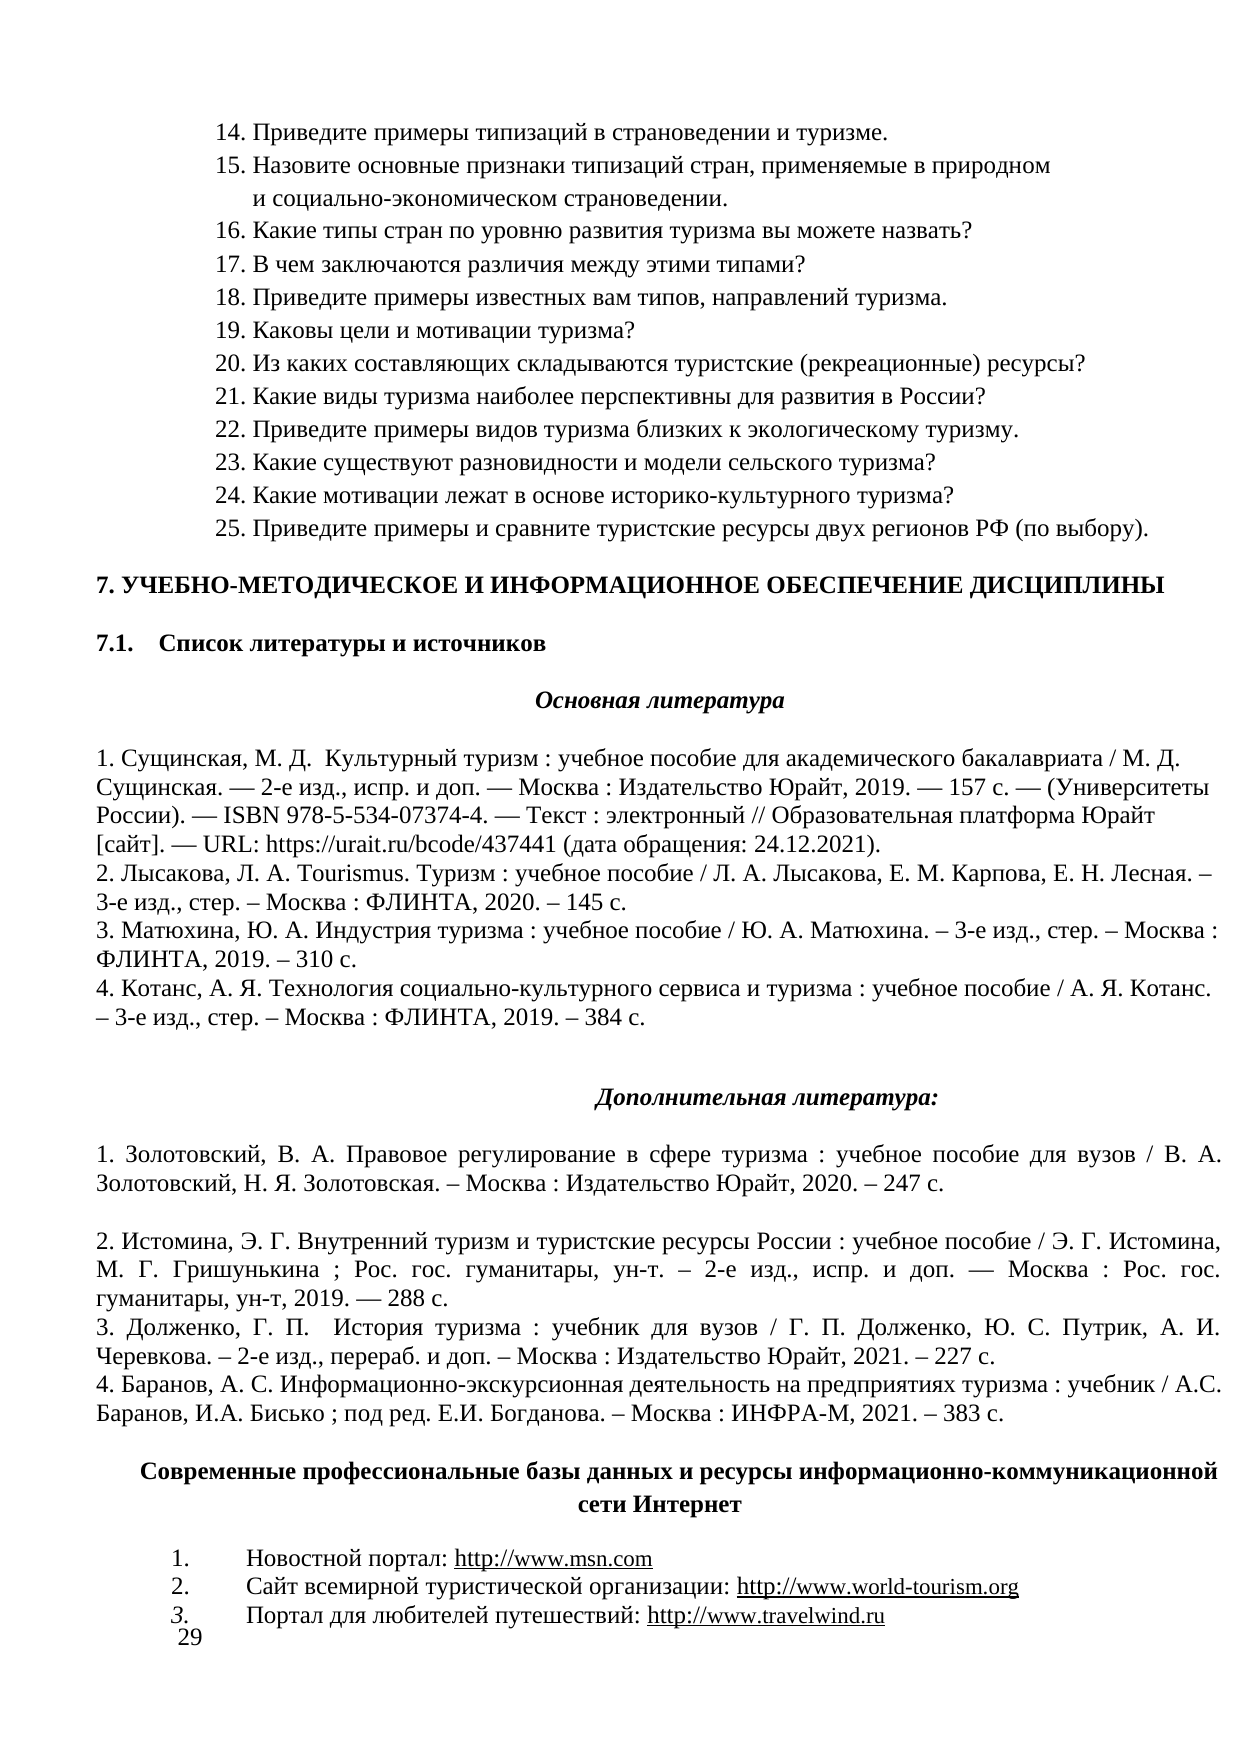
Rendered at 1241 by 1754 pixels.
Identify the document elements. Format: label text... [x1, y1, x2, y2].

list Дополнительная литература: [311, 1082, 1223, 1111]
list Приведите примеры и сравните туристские ресурсы двух регионов РФ (по выбору). [215, 513, 1223, 542]
list Новостной портал: http://www.msn.com [96, 1543, 1223, 1571]
text 7. УЧЕБНО-МЕТОДИЧЕСКОЕ И ИНФОРМАЦИОННОЕ ОБЕСПЕЧЕНИЕ ДИСЦИПЛИНЫ [96, 571, 1223, 599]
text 7.1. Список литературы и источников [96, 628, 1223, 657]
text 2. Лысакова, Л. А. Tourismus. Туризм : учебное пособие / Л. А. Лысакова, Е. М. Карпова, Е. Н. Лесная. – 3-е изд., стер. – Москва : ФЛИНТА, 2020. – 145 с. [96, 858, 1223, 916]
text 4. Котанс, А. Я. Технология социально-культурного сервиса и туризма : учебное пособие / А. Я. Котанс. – 3-е изд., стер. – Москва : ФЛИНТА, 2019. – 384 с. [96, 973, 1223, 1031]
list Какие мотивации лежат в основе историко-культурного туризма? [215, 480, 1223, 509]
list Портал для любителей путешествий: http://www.travelwind.ru [96, 1600, 1223, 1629]
list Приведите примеры известных вам типов, направлений туризма. [215, 282, 1223, 311]
list Назовите основные признаки типизаций стран, применяемые в природном и социально-экономическом страноведении. [215, 150, 1069, 211]
list Каковы цели и мотивации туризма? [215, 315, 1223, 343]
list Какие типы стран по уровню развития туризма вы можете назвать? [215, 216, 1223, 244]
text Основная литература [96, 686, 1223, 714]
list Сайт всемирной туристической организации: http://www.world-tourism.org [96, 1571, 1223, 1600]
list Какие существуют разновидности и модели сельского туризма? [215, 447, 1223, 476]
text 1. Сущинская, М. Д. Культурный туризм : учебное пособие для академического бакалавриата / М. Д. Сущинская. — 2-е изд., испр. и доп. — Москва : Издательство Юрайт, 2019. — 157 с. — (Университеты России). — ISBN 978-5-534-07374-4. — Текст : электронный // Образовательная платформа Юрайт [сайт]. — URL: https://urait.ru/bcode/437441 (дата обращения: 24.12.2021). [96, 743, 1223, 858]
list Какие виды туризма наиболее перспективны для развития в России? [215, 381, 1223, 410]
list В чем заключаются различия между этими типами? [215, 249, 1223, 278]
text 4. Баранов, А. С. Информационно-экскурсионная деятельность на предприятиях туризма : учебник / А.С. Баранов, И.А. Бисько ; под ред. Е.И. Богданова. – Москва : ИНФРА-М, 2021. – 383 с. [96, 1369, 1223, 1427]
list Приведите примеры типизаций в страноведении и туризме. [215, 117, 1223, 145]
text 1. Золотовский, В. А. Правовое регулирование в сфере туризма : учебное пособие для вузов / В. А. Золотовский, Н. Я. Золотовская. – Москва : Издательство Юрайт, 2020. – 247 с. [96, 1139, 1223, 1197]
text 3. Долженко, Г. П. История туризма : учебник для вузов / Г. П. Долженко, Ю. С. Путрик, А. И. Черевкова. – 2-е изд., перераб. и доп. – Москва : Издательство Юрайт, 2021. – 227 с. [96, 1312, 1223, 1369]
list Приведите примеры видов туризма близких к экологическому туризму. [215, 414, 1223, 443]
text Современные профессиональные базы данных и ресурсы информационно-коммуникационной сети Интернет [96, 1456, 1223, 1518]
text 3. Матюхина, Ю. А. Индустрия туризма : учебное пособие / Ю. А. Матюхина. – 3-е изд., стер. – Москва : ФЛИНТА, 2019. – 310 с. [96, 916, 1223, 973]
list Из каких составляющих складываются туристские (рекреационные) ресурсы? [215, 348, 1223, 377]
text 2. Истомина, Э. Г. Внутренний туризм и туристские ресурсы России : учебное пособие / Э. Г. Истомина, М. Г. Гришунькина ; Рос. гос. гуманитары, ун-т. – 2-е изд., испр. и доп. — Москва : Рос. гос. гуманитары, ун-т, 2019. — 288 с. [96, 1226, 1223, 1312]
